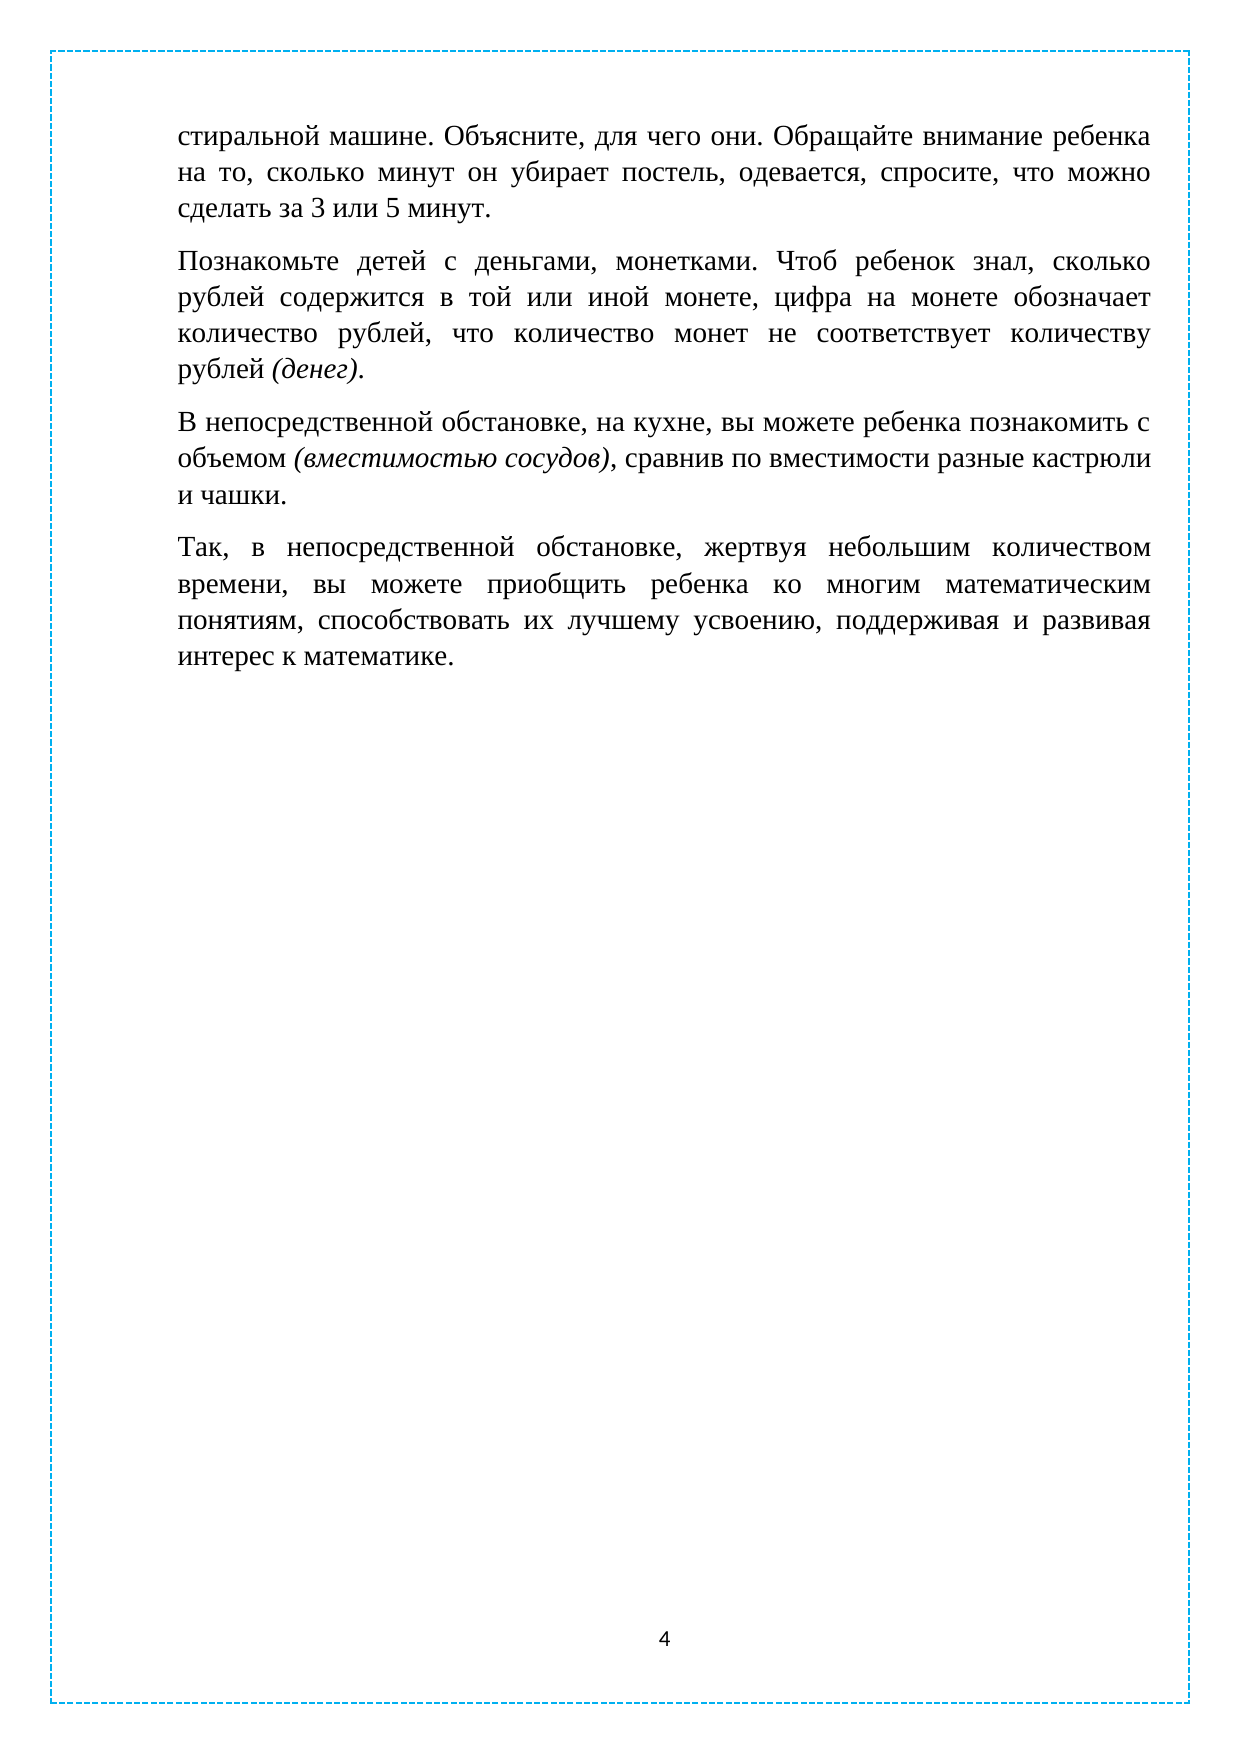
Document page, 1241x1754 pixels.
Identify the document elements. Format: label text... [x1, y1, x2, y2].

text Так, в непосредственной обстановке, жертвуя небольшим количеством времени, вы можете приобщить ребенка ко многим математическим понятиям, способствовать их лучшему усвоению, поддерживая и развивая интерес к математике. [177, 529, 1152, 672]
text Познакомьте детей с деньгами, монетками. Чтоб ребенок знал, сколько рублей содержится в той или иной монете, цифра на монете обозначает количество рублей, что количество монет не соответствует количеству рублей (денег). [177, 243, 1152, 385]
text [177, 118, 1152, 224]
text В непосредственной обстановке, на кухне, вы можете ребенка познакомить с объемом (вместимостью сосудов), сравнив по вместимости разные кастрюли и чашки. [177, 404, 1152, 510]
